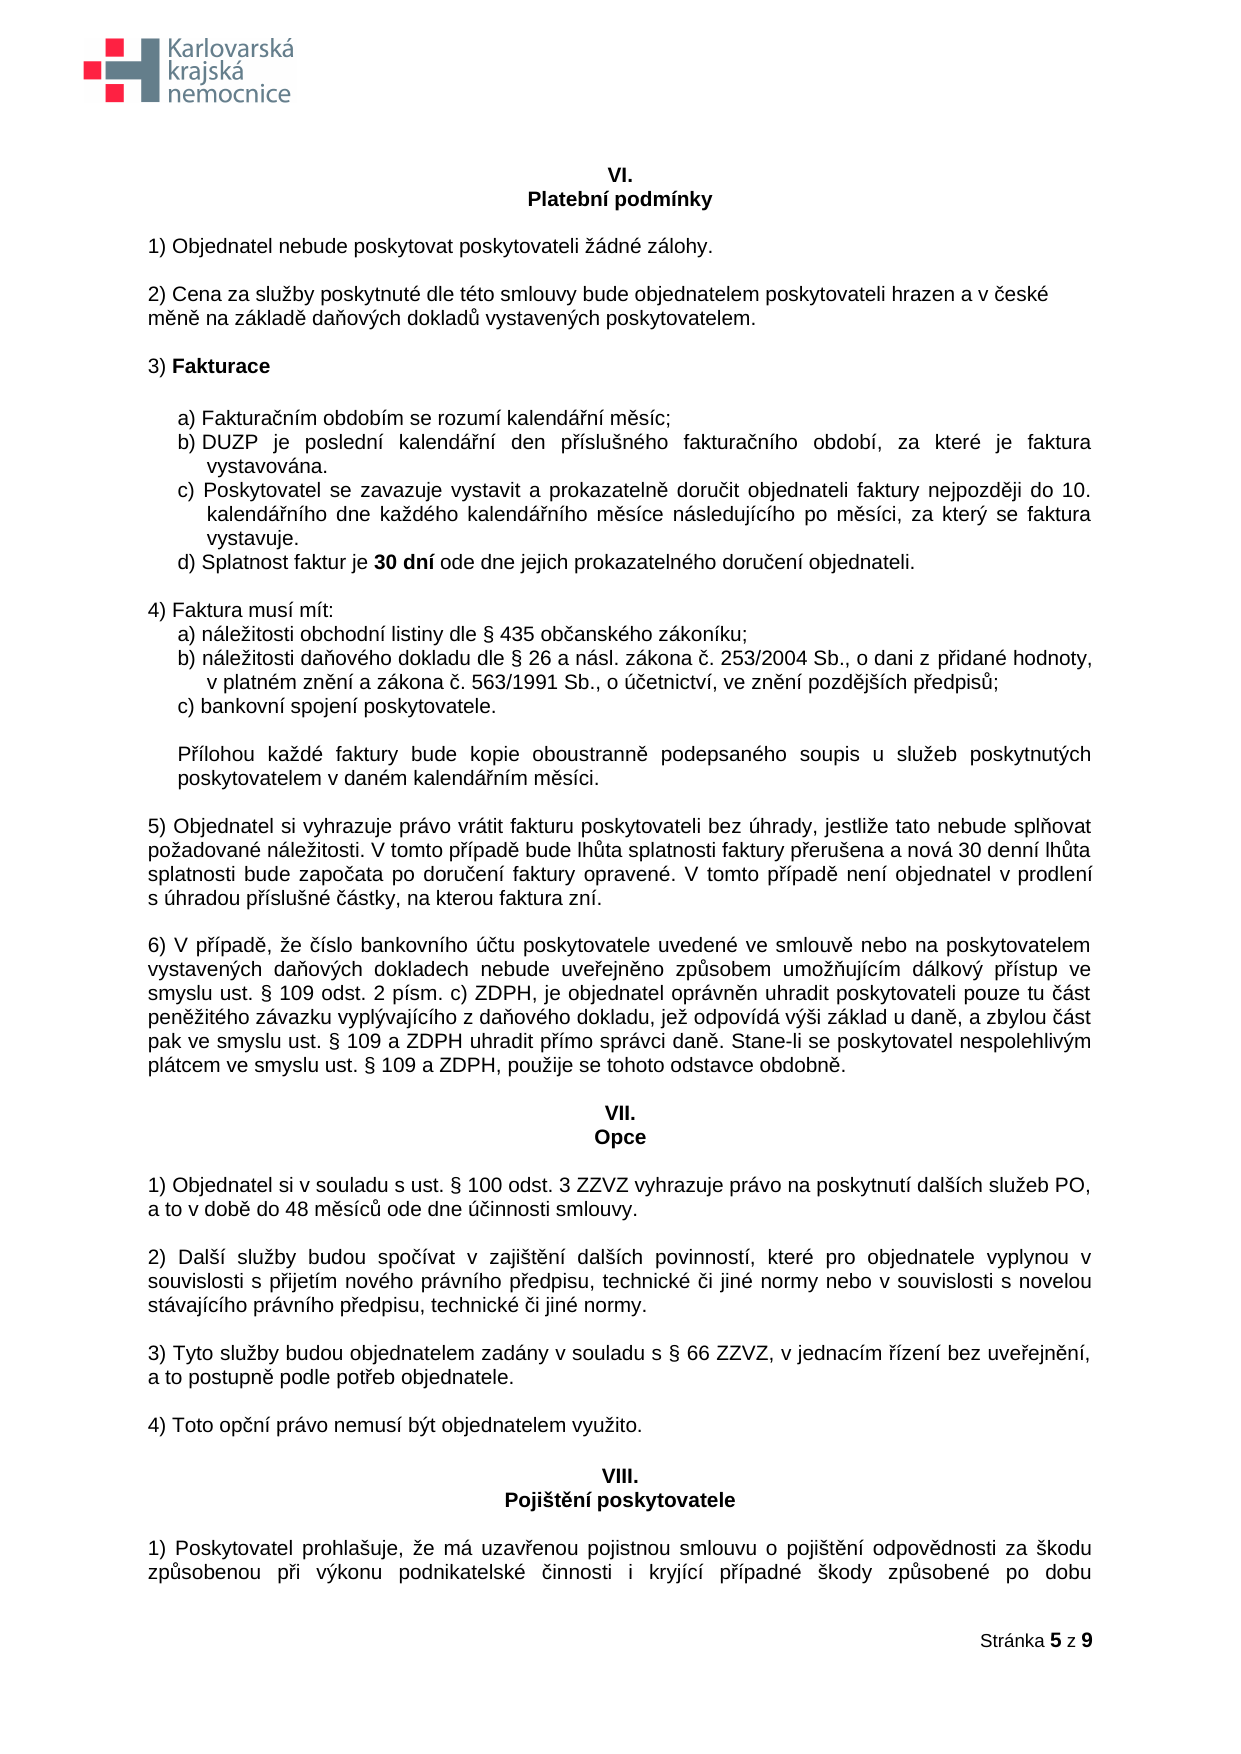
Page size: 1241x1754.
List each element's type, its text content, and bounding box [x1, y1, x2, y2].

text 2) Další služby budou spočívat v zajištění dalších povinností, které pro objednatele vyplynou v souvislosti s přijetím nového právního předpisu, technické či jiné normy nebo v souvislosti s novelou stávajícího právního předpisu, technické či jiné normy. [148, 1245, 1093, 1317]
text Platební podmínky [148, 186, 1093, 210]
text 6) V případě, že číslo bankovního účtu poskytovatele uvedené ve smlouvě nebo na poskytovatelem vystavených daňových dokladech nebude uveřejněno způsobem umožňujícím dálkový přístup ve smyslu ust. § 109 odst. 2 písm. c) ZDPH, je objednatel oprávněn uhradit poskytovateli pouze tu část peněžitého závazku vyplývajícího z daňového dokladu, jež odpovídá výši základ u daně, a zbylou část pak ve smyslu ust. § 109 a ZDPH uhradit přímo správci daně. Stane-li se poskytovatel nespolehlivým plátcem ve smyslu ust. § 109 a ZDPH, použije se tohoto odstavce obdobně. [148, 933, 1093, 1077]
text a) náležitosti obchodní listiny dle § 435 občanského zákoníku; [177, 622, 1093, 646]
text 2) Cena za služby poskytnuté dle této smlouvy bude objednatelem poskytovateli hrazen a v české měně na základě daňových dokladů vystavených poskytovatelem. [148, 282, 1093, 330]
text 3) Fakturace [148, 354, 1093, 378]
text b) náležitosti daňového dokladu dle § 26 a násl. zákona č. 253/2004 Sb., o dani z přidané hodnoty, v platném znění a zákona č. 563/1991 Sb., o účetnictví, ve znění pozdějších předpisů; [177, 646, 1093, 694]
text 4) Toto opční právo nemusí být objednatelem využito. [148, 1412, 1093, 1436]
picture [83, 38, 297, 103]
text 1) Objednatel nebude poskytovat poskytovateli žádné zálohy. [148, 234, 1093, 258]
text c) Poskytovatel se zavazuje vystavit a prokazatelně doručit objednateli faktury nejpozději do 10. kalendářního dne každého kalendářního měsíce následujícího po měsíci, za který se faktura vystavuje. [177, 478, 1093, 550]
text 1) Objednatel si v souladu s ust. § 100 odst. 3 ZZVZ vyhrazuje právo na poskytnutí dalších služeb PO, a to v době do 48 měsíců ode dne účinnosti smlouvy. [148, 1173, 1093, 1221]
text c) bankovní spojení poskytovatele. [177, 694, 1093, 718]
text VI. [148, 162, 1093, 186]
text a) Fakturačním obdobím se rozumí kalendářní měsíc; [177, 406, 1093, 430]
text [148, 1536, 1093, 1584]
text Opce [148, 1125, 1093, 1149]
text Pojištění poskytovatele [148, 1488, 1093, 1512]
text 4) Faktura musí mít: [148, 598, 1093, 622]
text VII. [148, 1101, 1093, 1125]
text 3) Tyto služby budou objednatelem zadány v souladu s § 66 ZZVZ, v jednacím řízení bez uveřejnění, a to postupně podle potřeb objednatele. [148, 1341, 1093, 1388]
text 5) Objednatel si vyhrazuje právo vrátit fakturu poskytovateli bez úhrady, jestliže tato nebude splňovat požadované náležitosti. V tomto případě bude lhůta splatnosti faktury přerušena a nová 30 denní lhůta splatnosti bude započata po doručení faktury opravené. V tomto případě není objednatel v prodlení s úhradou příslušné částky, na kterou faktura zní. [148, 813, 1093, 909]
text b) DUZP je poslední kalendářní den příslušného fakturačního období, za které je faktura vystavována. [177, 430, 1093, 478]
text Přílohou každé faktury bude kopie oboustranně podepsaného soupis u služeb poskytnutých poskytovatelem v daném kalendářním měsíci. [177, 742, 1093, 789]
text VIII. [148, 1464, 1093, 1488]
text d) Splatnost faktur je 30 dní ode dne jejich prokazatelného doručení objednateli. [177, 550, 1093, 574]
